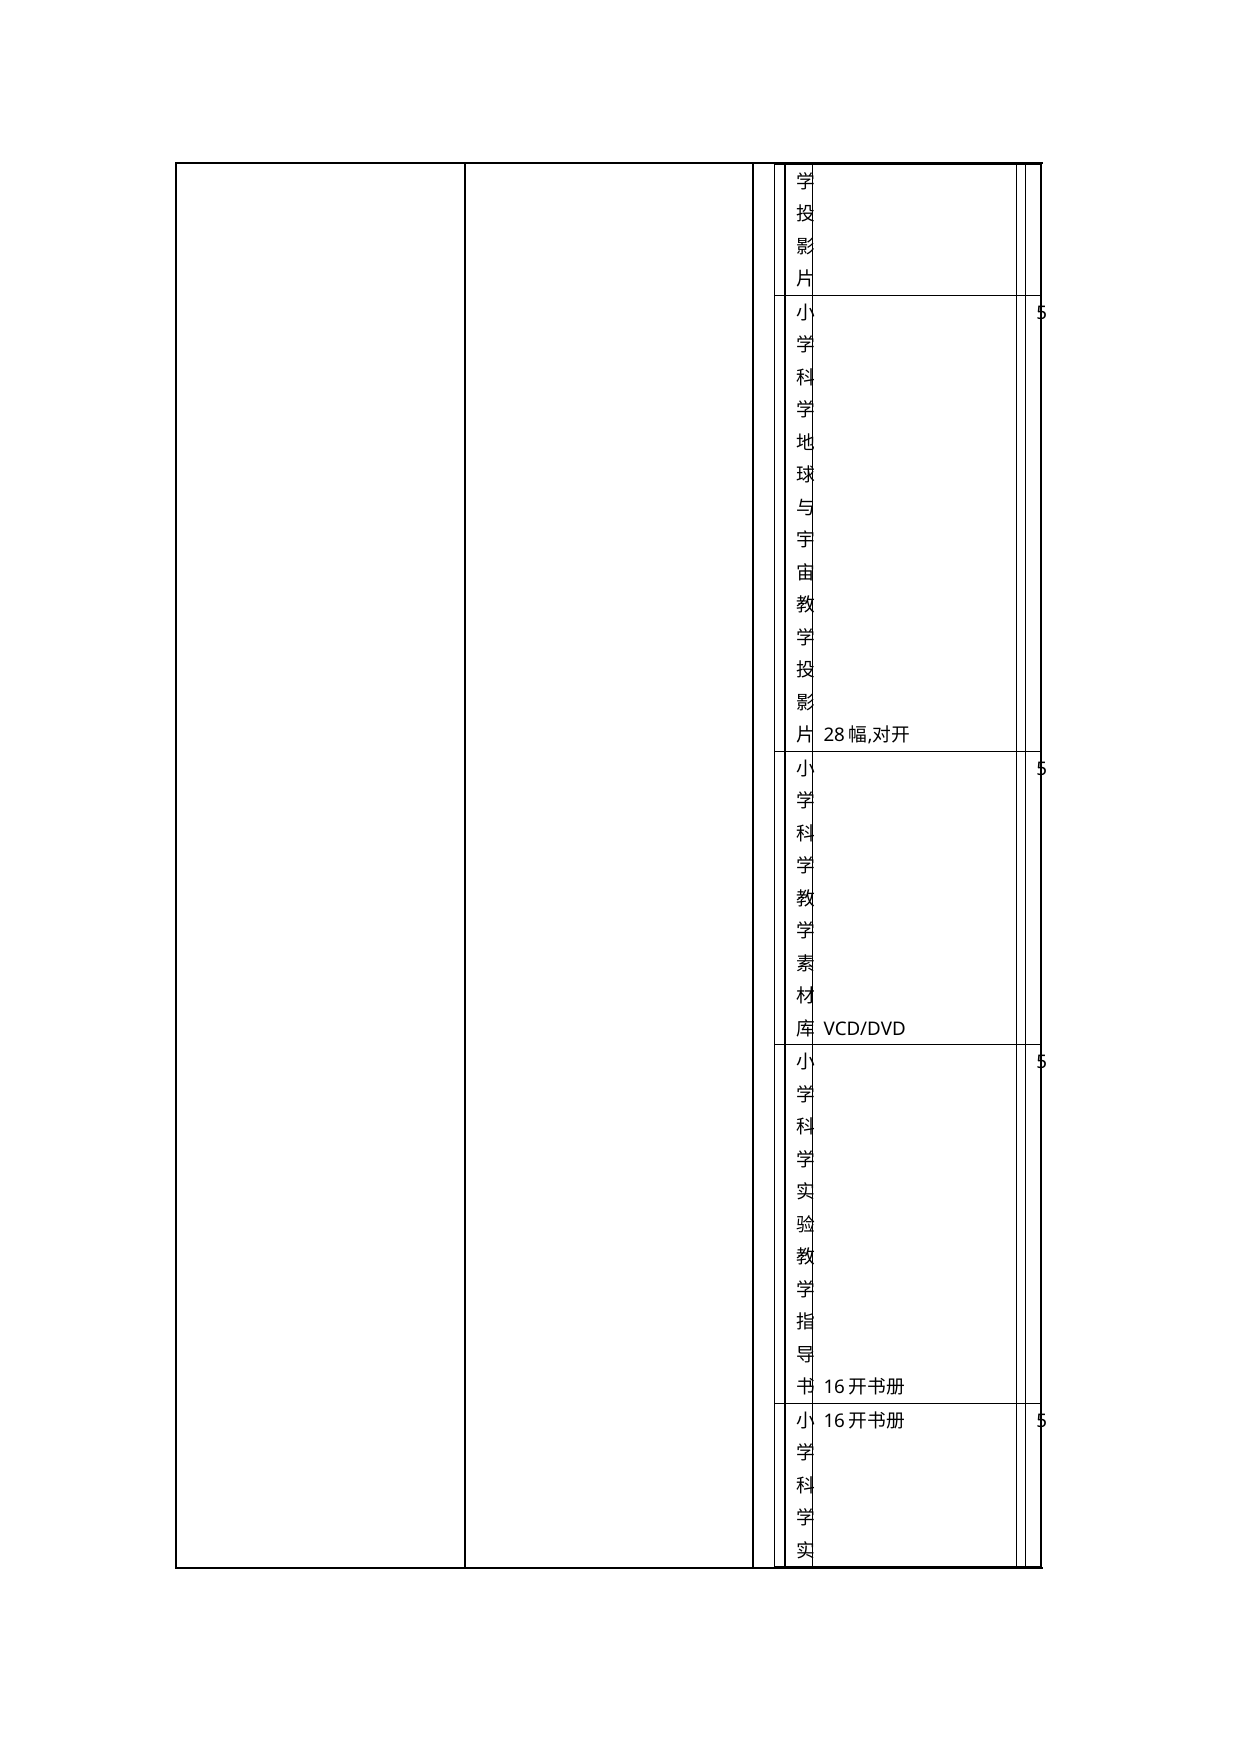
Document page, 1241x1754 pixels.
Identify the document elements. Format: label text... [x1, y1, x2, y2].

table_cell [786, 296, 812, 751]
table_cell [1017, 165, 1025, 295]
table_cell [786, 165, 812, 295]
table_cell [813, 1404, 1016, 1566]
table_cell [775, 1045, 784, 1403]
table_cell [1026, 165, 1040, 295]
table_cell [813, 752, 1016, 1044]
table_cell [754, 164, 774, 1567]
table_cell [775, 1404, 784, 1566]
table_cell [1017, 1404, 1025, 1566]
table_cell [1026, 1045, 1040, 1403]
table_cell [1017, 752, 1025, 1044]
table_cell [1026, 1404, 1040, 1566]
table_cell [466, 164, 752, 1567]
table_cell [1026, 296, 1040, 751]
table_cell [775, 752, 784, 1044]
table_cell [775, 165, 784, 295]
table_cell [1026, 752, 1040, 1044]
table_cell [813, 1045, 1016, 1403]
table_cell [1017, 1045, 1025, 1403]
table_cell [1017, 296, 1025, 751]
table_cell [786, 752, 812, 1044]
table_cell [813, 296, 1016, 751]
table_cell [775, 296, 784, 751]
table_cell [813, 165, 1016, 295]
table_cell [786, 1404, 812, 1566]
table_cell [786, 1045, 812, 1403]
table_cell 1 [177, 164, 464, 1567]
